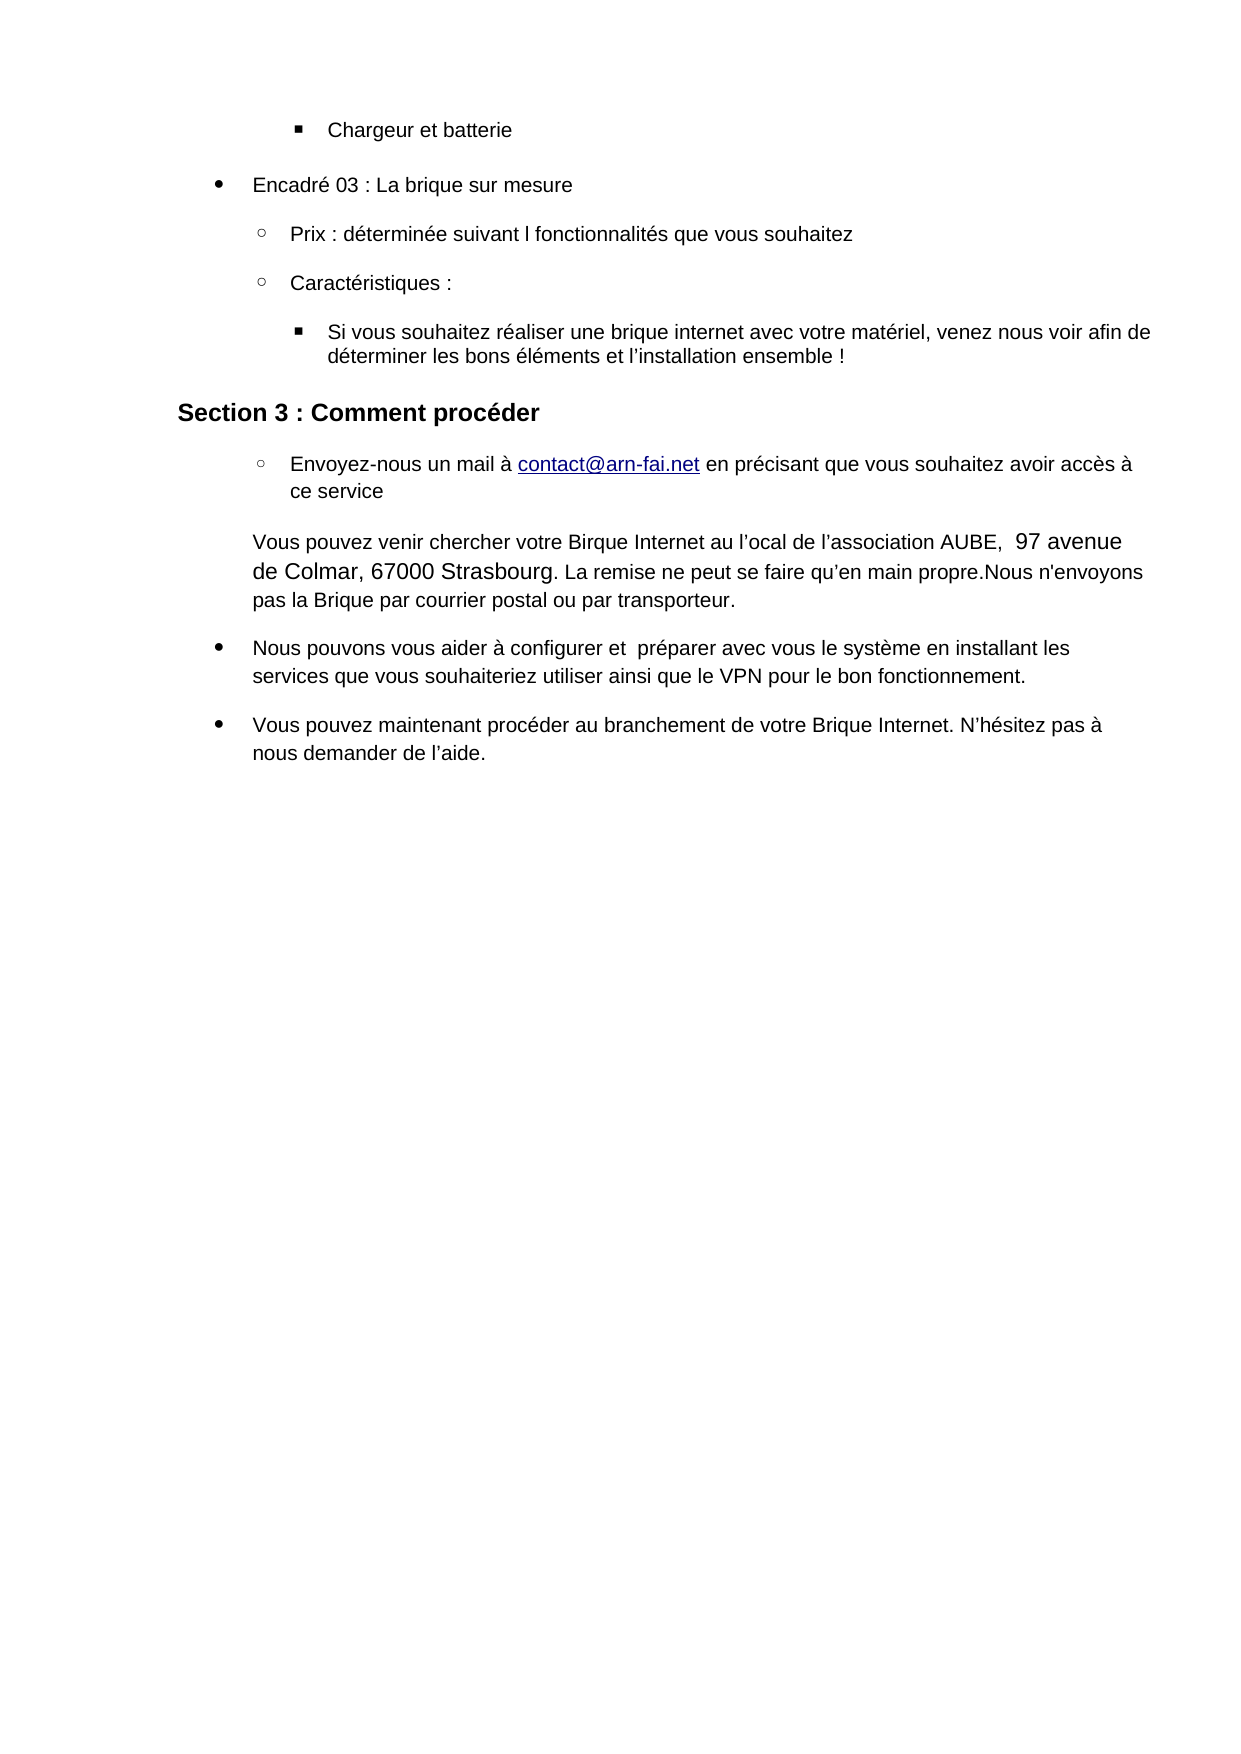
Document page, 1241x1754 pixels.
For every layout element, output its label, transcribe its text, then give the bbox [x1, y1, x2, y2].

list Chargeur et batterie [290, 118, 1152, 143]
list Vous pouvez maintenant procéder au branchement de votre Brique Internet. N’hésitez pas à nous demander de l’aide. [215, 712, 1152, 764]
list Caractéristiques : [252, 271, 1152, 295]
list Prix : déterminée suivant l fonctionnalités que vous souhaitez [252, 222, 1152, 246]
text Vous pouvez venir chercher votre Birque Internet au l’ocal de l’association AUBE, 97 avenue de Colmar, 67000 Strasbourg. La remise ne peut se faire qu’en main propre.Nous n'envoyons pas la Brique par courrier postal ou par transporteur. [252, 528, 1152, 612]
list Envoyez-nous un mail à contact@arn-fai.net en précisant que vous souhaitez avoir accès à ce service [252, 452, 1152, 503]
list Encadré 03 : La brique sur mesure [215, 173, 1152, 197]
list Nous pouvons vous aider à configurer et préparer avec vous le système en installant les services que vous souhaiteriez utiliser ainsi que le VPN pour le bon fonctionnement. [215, 636, 1152, 688]
text Section 3 : Comment procéder [177, 398, 1152, 427]
list Si vous souhaitez réaliser une brique internet avec votre matériel, venez nous voir afin de déterminer les bons éléments et l’installation ensemble ! [290, 319, 1152, 368]
